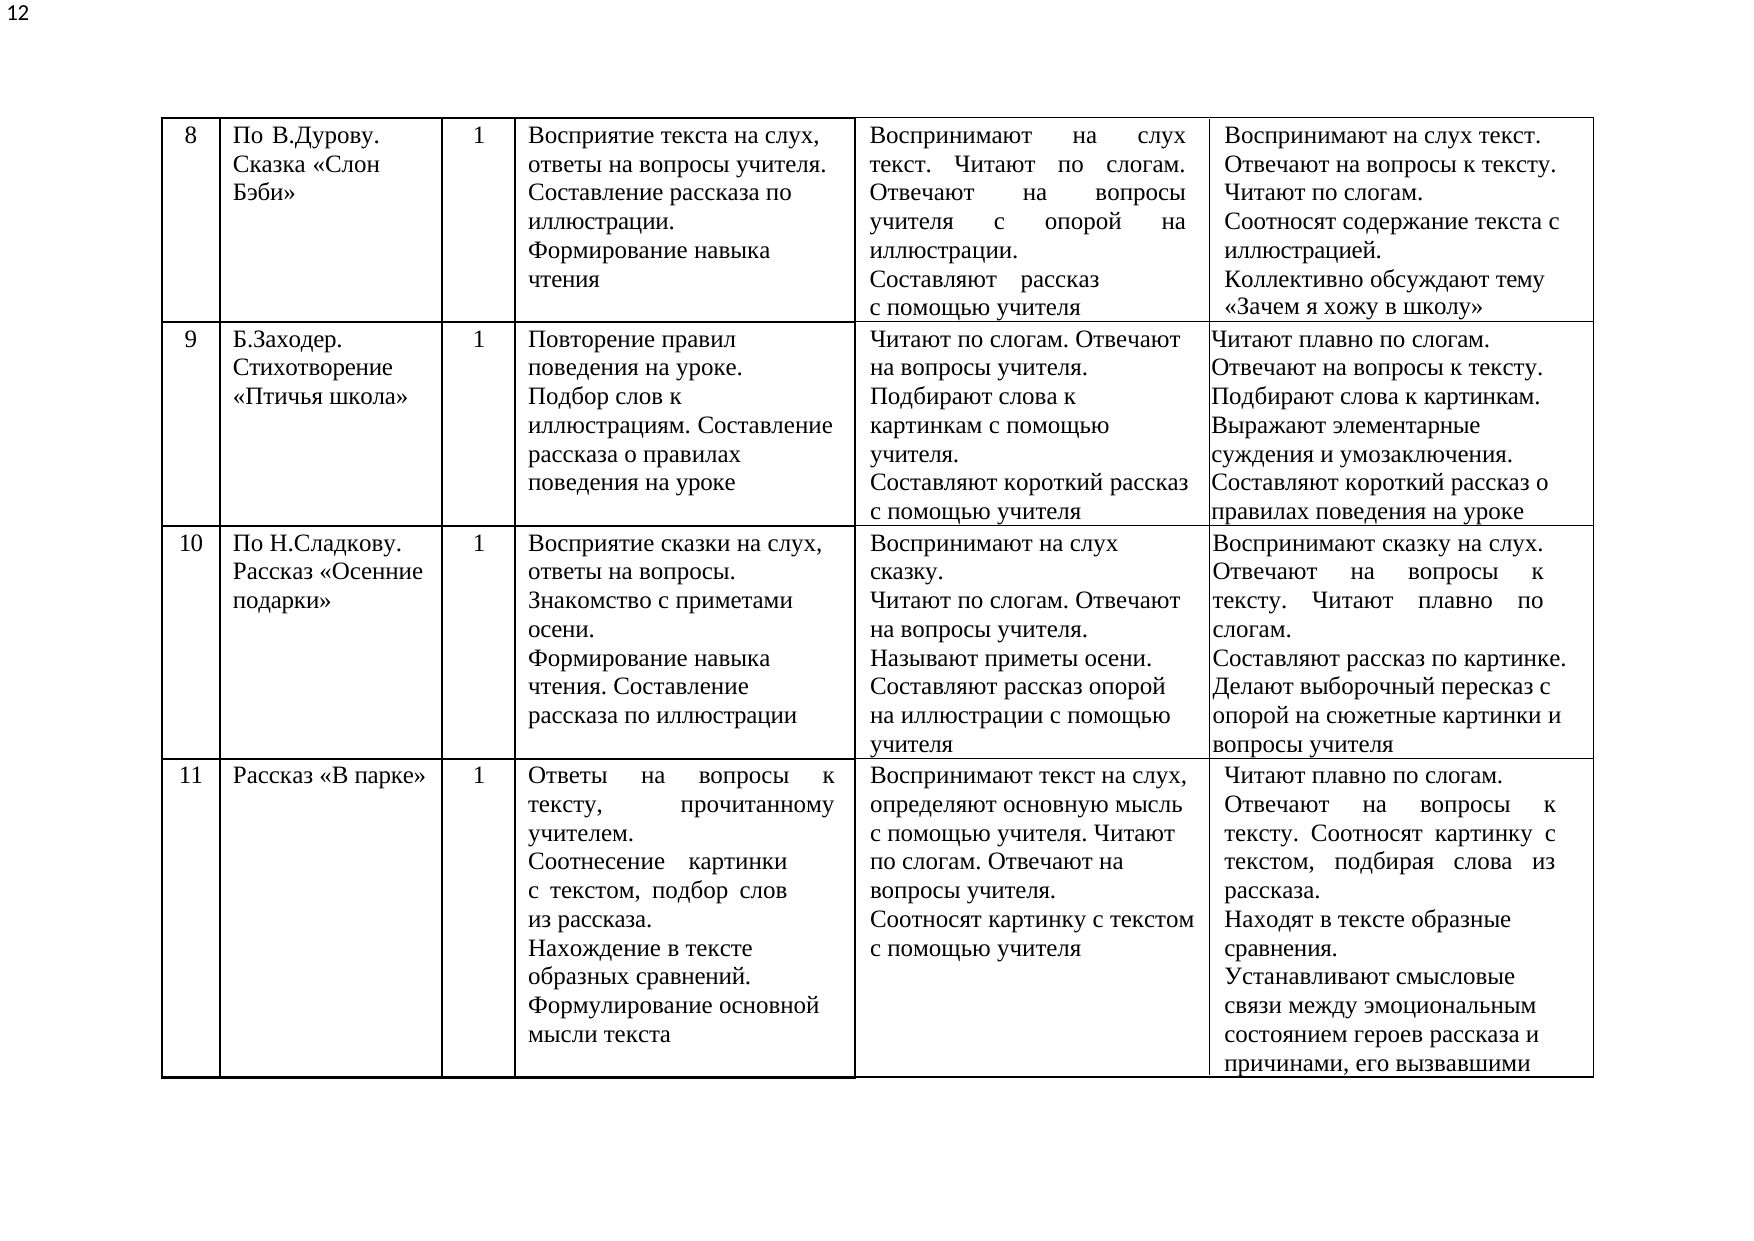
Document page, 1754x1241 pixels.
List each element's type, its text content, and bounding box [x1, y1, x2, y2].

table_cell 9 [163, 323, 219, 525]
table_cell Восприятие сказки на слух, ответы на вопросы. Знакомство с приметами осени. Формирование навыка чтения. Составление рассказа по иллюстрации [516, 527, 854, 758]
table_cell Воспринимают сказку на слух. Отвечают на вопросы к тексту. Читают плавно по слогам. Составляют рассказ по картинке. Делают выборочный пересказ с опорой на сюжетные картинки и вопросы учителя [1210, 526, 1593, 758]
table_cell 1 [443, 527, 514, 758]
table_header 8 [163, 119, 219, 321]
table_cell Воспринимают текст на слух, определяют основную мысль с помощью учителя. Читают по слогам. Отвечают на вопросы учителя. Соотносят картинку с текстом с помощью учителя [856, 759, 1210, 1076]
table_header По В.Дурову. Сказка «Слон Бэби» [221, 119, 441, 321]
table_cell 10 [163, 527, 219, 758]
table_cell Рассказ «В парке» [221, 760, 441, 1076]
table_cell Читают плавно по слогам. Отвечают на вопросы к тексту. Соотносят картинку с текстом, подбирая слова из рассказа. Находят в тексте образные сравнения. Устанавливают смысловые связи между эмоциональным состоянием героев рассказа и причинами, его вызвавшими [1210, 759, 1593, 1076]
table_cell 11 [163, 760, 219, 1076]
table_cell Воспринимают на слух сказку. Читают по слогам. Отвечают на вопросы учителя. Называют приметы осени. Составляют рассказ опорой на иллюстрации с помощью учителя [856, 526, 1209, 758]
table_cell Б.Заходер. Стихотворение «Птичья школа» [221, 323, 441, 525]
table_cell Повторение правил поведения на уроке. Подбор слов к иллюстрациям. Составление рассказа о правилах поведения на уроке [516, 323, 854, 525]
table_cell Ответы на вопросы к тексту, прочитанному учителем. Соотнесение картинки с текстом, подбор слов из рассказа. Нахождение в тексте образных сравнений. Формулирование основной мысли текста [516, 760, 854, 1076]
table_header 1 [443, 119, 514, 321]
table_cell По Н.Сладкову. Рассказ «Осенние подарки» [221, 527, 441, 758]
table_cell 1 [443, 323, 514, 525]
table_header Восприятие текста на слух, ответы на вопросы учителя. Составление рассказа по иллюстрации. Формирование навыка чтения [516, 119, 854, 321]
table_header Воспринимают на слух текст. Читают по слогам. Отвечают на вопросы учителя с опорой на иллюстрации. Составляют рассказ с помощью учителя [856, 118, 1210, 321]
table_header Воспринимают на слух текст. Отвечают на вопросы к тексту. Читают по слогам. Соотносят содержание текста с иллюстрацией. Коллективно обсуждают тему «Зачем я хожу в школу» [1210, 118, 1593, 321]
table_cell Читают плавно по слогам. Отвечают на вопросы к тексту. Подбирают слова к картинкам. Выражают элементарные суждения и умозаключения. Составляют короткий рассказ о правилах поведения на уроке [1210, 322, 1593, 525]
table_cell Читают по слогам. Отвечают на вопросы учителя. Подбирают слова к картинкам с помощью учителя. Составляют короткий рассказ с помощью учителя [856, 322, 1209, 525]
table_cell 1 [443, 760, 514, 1076]
